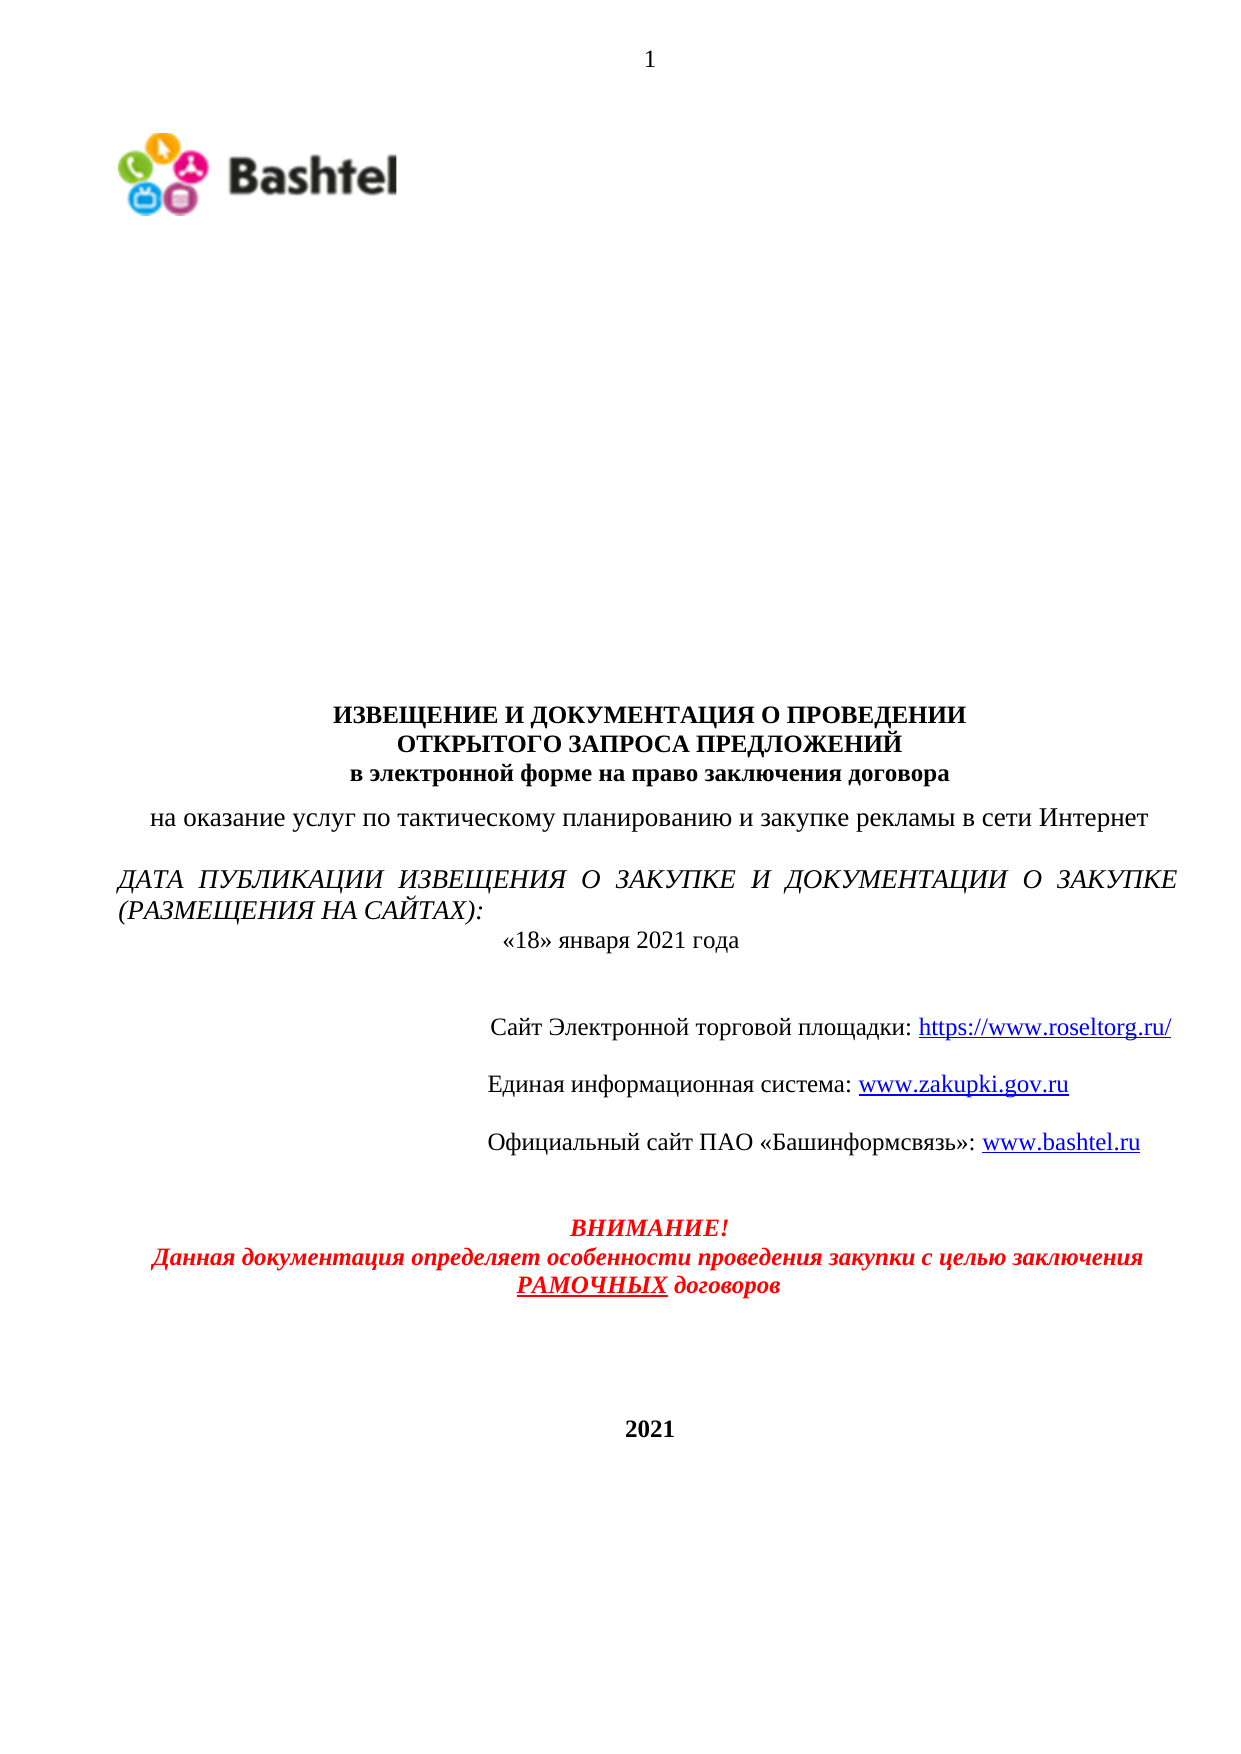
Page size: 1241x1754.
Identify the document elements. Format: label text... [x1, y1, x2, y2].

text в электронной форме на право заключения договора [118, 758, 1181, 786]
text Единая информационная система: www.zakupki.gov.ru [487, 1069, 1181, 1098]
text ОТКРЫТОГО ЗАПРОСА ПРЕДЛОЖЕНИЙ [118, 729, 1181, 758]
text ВНИМАНИЕ! [118, 1213, 1181, 1242]
text на оказание услуг по тактическому планированию и закупке рекламы в сети Интернет [118, 801, 1181, 832]
text Сайт Электронной торговой площадки: https://www.roseltorg.ru/ [490, 1012, 1181, 1040]
text ДАТА ПУБЛИКАЦИИ ИЗВЕЩЕНИЯ О ЗАКУПКЕ И ДОКУМЕНТАЦИИ О ЗАКУПКЕ (РАЗМЕЩЕНИЯ НА САЙТАХ): [118, 863, 1181, 925]
picture [118, 133, 397, 216]
text ИЗВЕЩЕНИЕ И ДОКУМЕНТАЦИЯ О ПРОВЕДЕНИИ [118, 700, 1181, 729]
text Данная документация определяет особенности проведения закупки с целью заключения РАМОЧНЫХ договоров [118, 1242, 1181, 1299]
text 2021Содержание [118, 1414, 1181, 1443]
text Официальный сайт ПАО «Башинформсвязь»: www.bashtel.ru [487, 1127, 1181, 1155]
